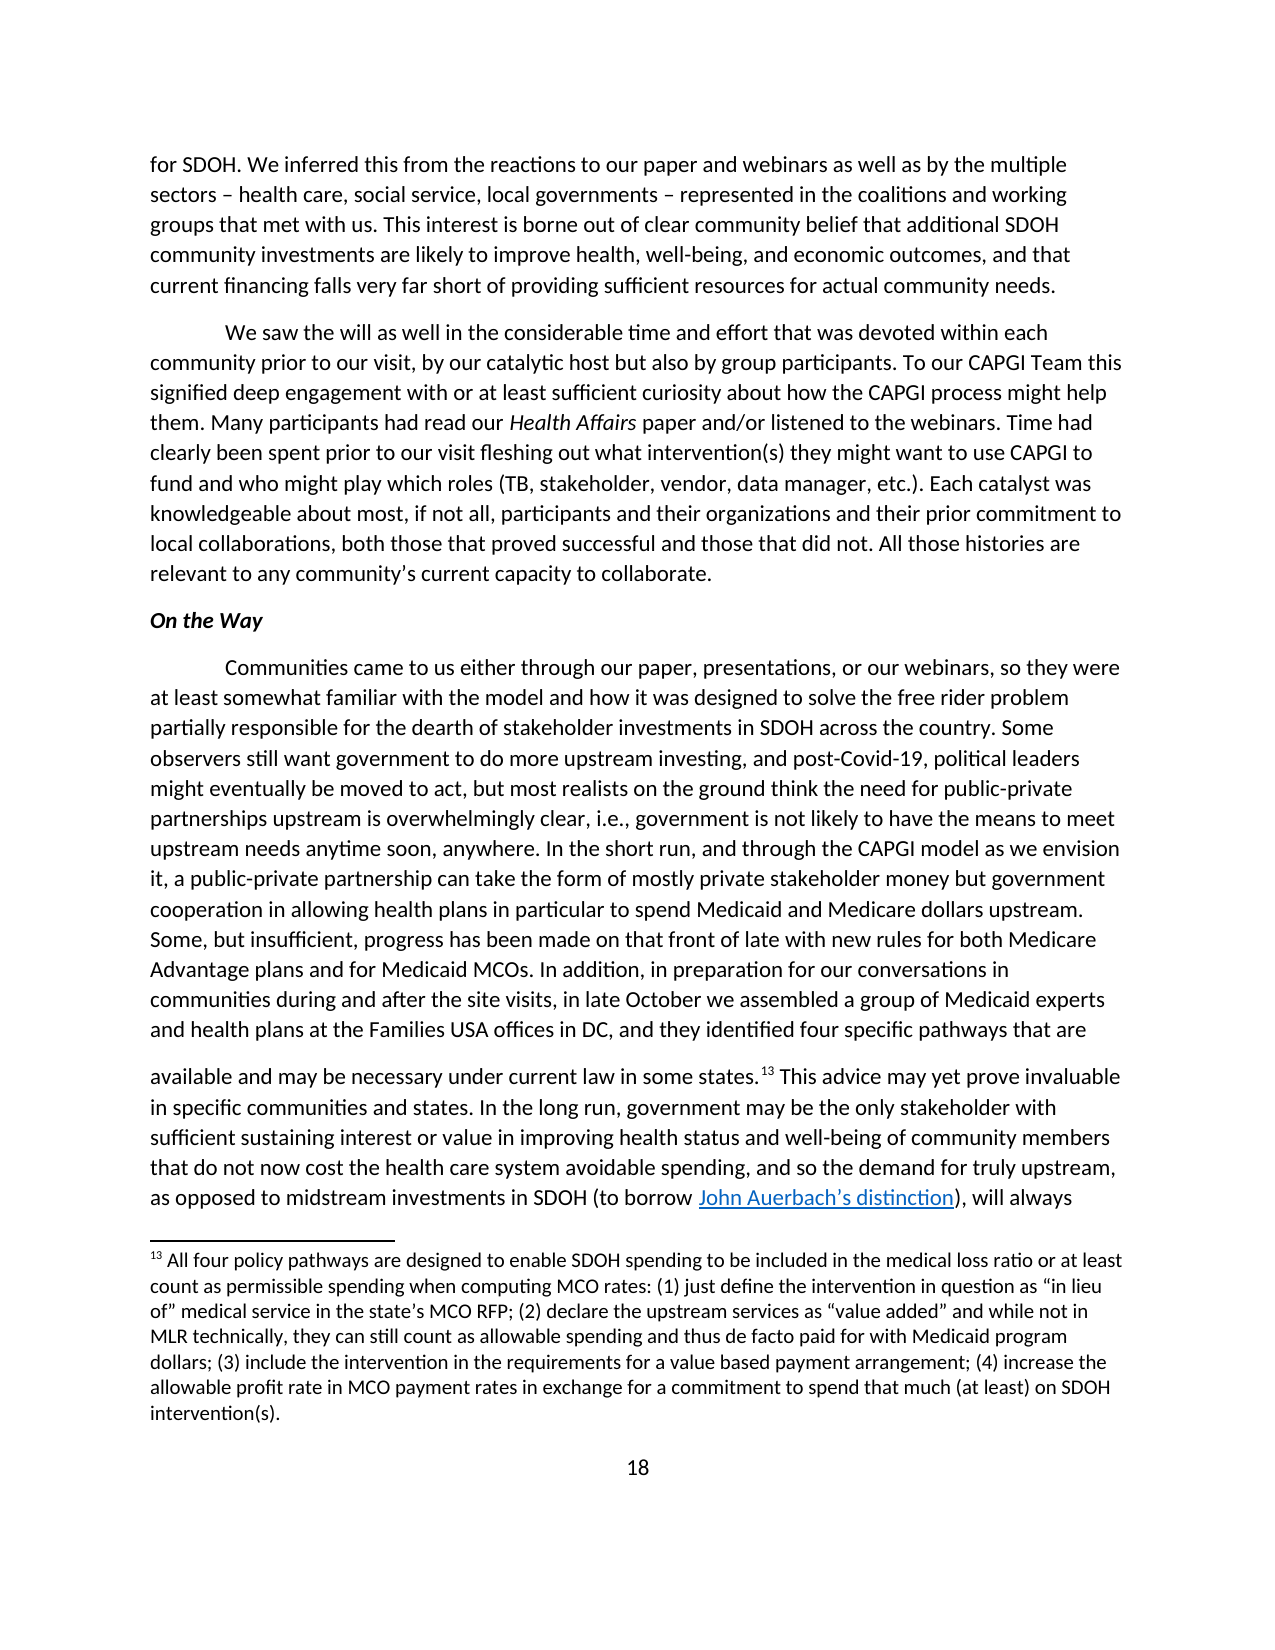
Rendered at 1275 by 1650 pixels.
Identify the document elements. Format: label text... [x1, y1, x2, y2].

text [150, 1062, 1125, 1211]
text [150, 150, 1125, 299]
text On the Way [150, 606, 1125, 634]
text Communities came to us either through our paper, presentations, or our webinars, so they were at least somewhat familiar with the model and how it was designed to solve the free rider problem partially responsible for the dearth of stakeholder investments in SDOH across the country. Some observers still want government to do more upstream investing, and post-Covid-19, political leaders might eventually be moved to act, but most realists on the ground think the need for public-private partnerships upstream is overwhelmingly clear, i.e., government is not likely to have the means to meet upstream needs anytime soon, anywhere. In the short run, and through the CAPGI model as we envision it, a public-private partnership can take the form of mostly private stakeholder money but government cooperation in allowing health plans in particular to spend Medicaid and Medicare dollars upstream. Some, but insufficient, progress has been made on that front of late with new rules for both Medicare Advantage plans and for Medicaid MCOs. In addition, in preparation for our conversations in communities during and after the site visits, in late October we assembled a group of Medicaid experts and health plans at the Families USA offices in DC, and they identified four specific pathways that are [150, 653, 1125, 1044]
text We saw the will as well in the considerable time and effort that was devoted within each community prior to our visit, by our catalytic host but also by group participants. To our CAPGI Team this signified deep engagement with or at least sufficient curiosity about how the CAPGI process might help them. Many participants had read our Health Affairs paper and/or listened to the webinars. Time had clearly been spent prior to our visit fleshing out what intervention(s) they might want to use CAPGI to fund and who might play which roles (TB, stakeholder, vendor, data manager, etc.). Each catalyst was knowledgeable about most, if not all, participants and their organizations and their prior commitment to local collaborations, both those that proved successful and those that did not. All those histories are relevant to any community’s current capacity to collaborate. [150, 318, 1125, 587]
